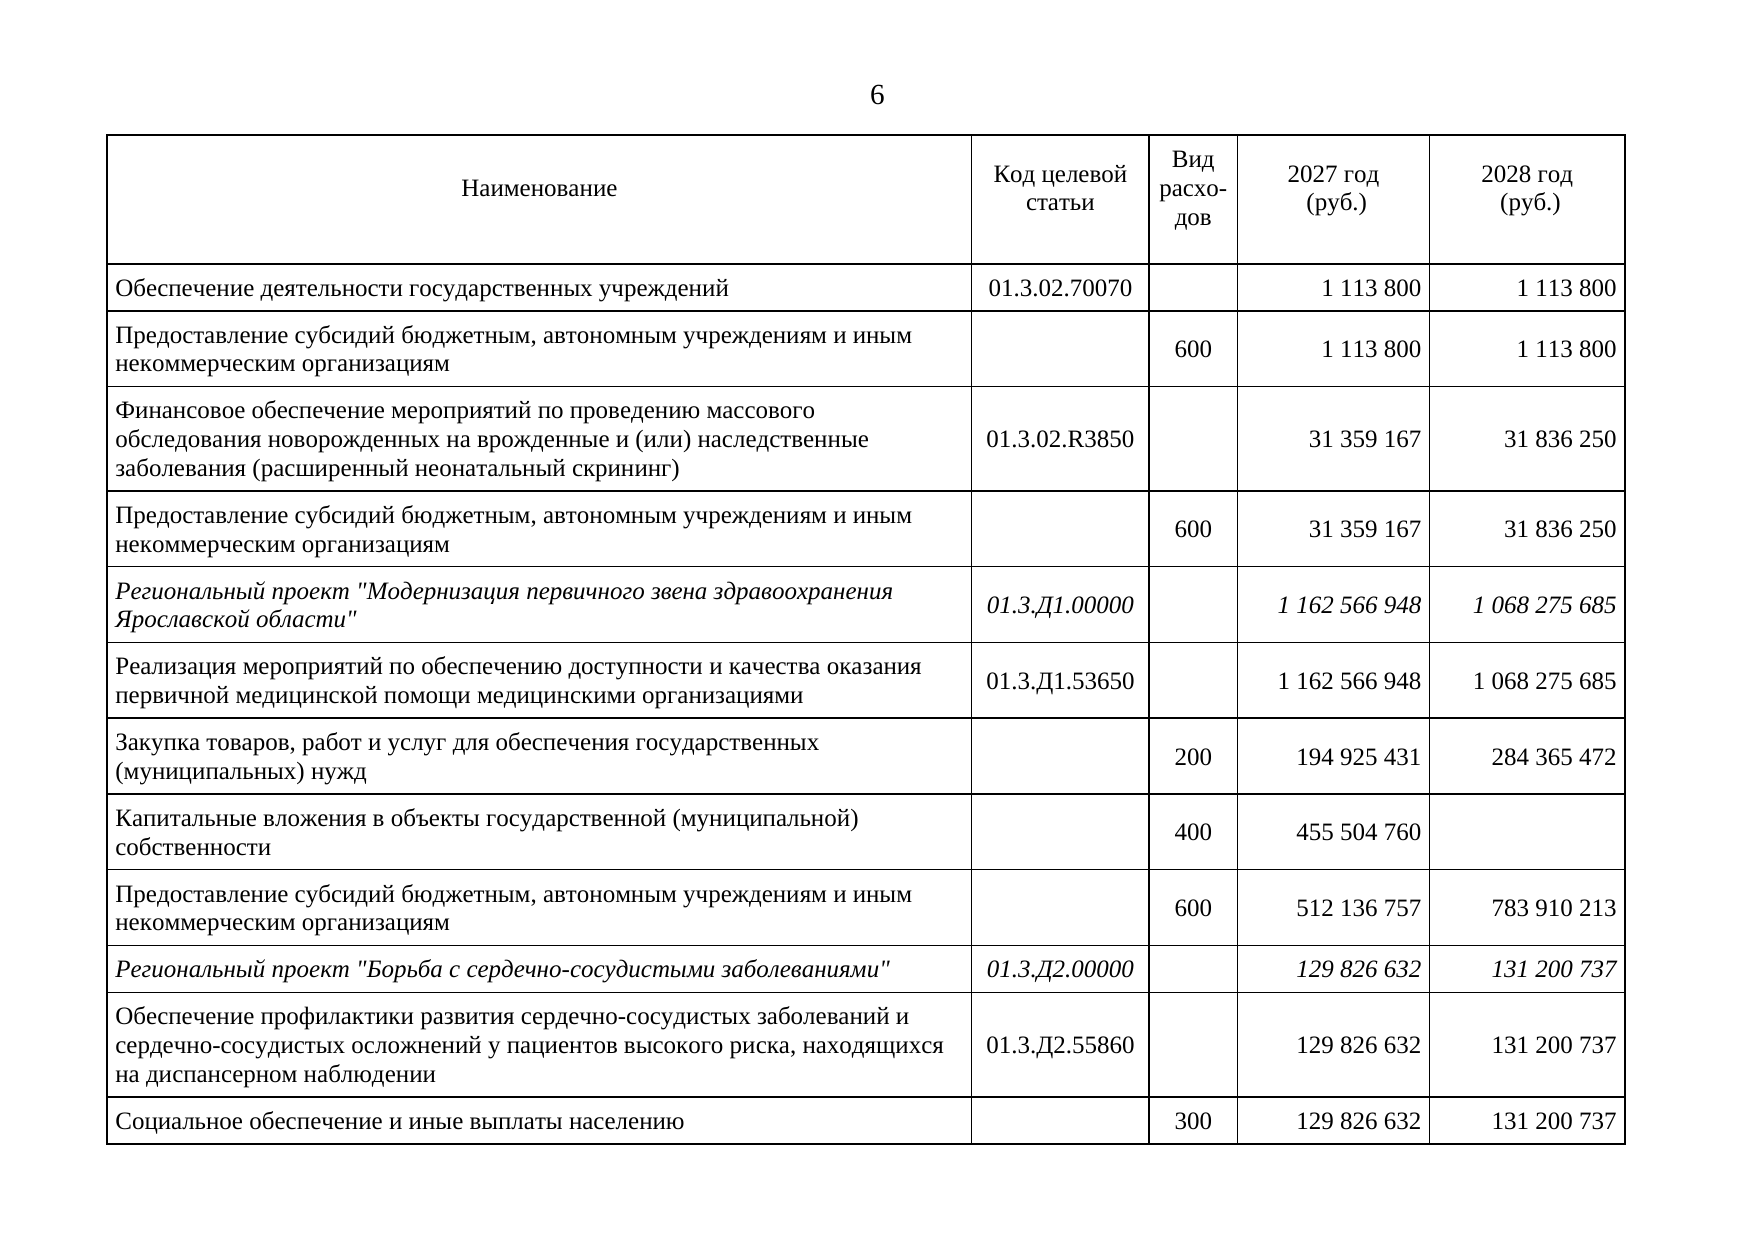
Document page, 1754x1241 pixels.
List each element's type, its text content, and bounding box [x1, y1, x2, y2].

table_cell Обеспечение профилактики развития сердечно-сосудистых заболеваний и сердечно-сосудистых осложнений у пациентов высокого риска, находящихся на диспансерном наблюдении [108, 993, 971, 1096]
table_cell 01.3.Д2.55860 [972, 993, 1148, 1096]
table_cell [972, 492, 1148, 566]
table_cell Реализация мероприятий по обеспечению доступности и качества оказания первичной медицинской помощи медицинскими организациями [108, 643, 971, 717]
table_cell [1150, 993, 1237, 1096]
table_cell 31 359 167 [1238, 387, 1429, 490]
table_cell 200 [1150, 719, 1237, 793]
table_header Вид расхо- дов [1150, 136, 1237, 263]
table_cell 129 826 632 [1238, 946, 1429, 991]
table_cell 1 162 566 948 [1238, 567, 1429, 642]
table_cell 194 925 431 [1238, 719, 1429, 793]
table_cell [1150, 946, 1237, 991]
table_cell 1 113 800 [1430, 312, 1624, 386]
table_cell 01.3.02.R3850 [972, 387, 1148, 490]
table_cell Предоставление субсидий бюджетным, автономным учреждениям и иным некоммерческим организациям [108, 870, 971, 944]
table_cell 512 136 757 [1238, 870, 1429, 944]
table_cell 300 [1150, 1098, 1237, 1143]
table_cell 01.3.02.70070 [972, 265, 1148, 310]
table_cell 1 068 275 685 [1430, 567, 1624, 642]
table_cell 129 826 632 [1238, 993, 1429, 1096]
table_header 2027 год (руб.) [1238, 136, 1429, 263]
table_cell Обеспечение деятельности государственных учреждений [108, 265, 971, 310]
table_cell 129 826 632 [1238, 1098, 1429, 1143]
table_cell 01.3.Д1.53650 [972, 643, 1148, 717]
table_cell [972, 312, 1148, 386]
table_cell 01.3.Д1.00000 [972, 567, 1148, 642]
table_cell 131 200 737 [1430, 993, 1624, 1096]
table_cell Предоставление субсидий бюджетным, автономным учреждениям и иным некоммерческим организациям [108, 312, 971, 386]
table_cell Закупка товаров, работ и услуг для обеспечения государственных (муниципальных) нужд [108, 719, 971, 793]
table_cell 400 [1150, 795, 1237, 869]
table_header 2028 год (руб.) [1430, 136, 1624, 263]
table_cell Социальное обеспечение и иные выплаты населению [108, 1098, 971, 1143]
table_cell Капитальные вложения в объекты государственной (муниципальной) собственности [108, 795, 971, 869]
table_cell 1 113 800 [1430, 265, 1624, 310]
table_cell [972, 870, 1148, 944]
table_cell Финансовое обеспечение мероприятий по проведению массового обследования новорожденных на врожденные и (или) наследственные заболевания (расширенный неонатальный скрининг) [108, 387, 971, 490]
table_cell 1 113 800 [1238, 312, 1429, 386]
table_cell 31 836 250 [1430, 387, 1624, 490]
table_cell [972, 1098, 1148, 1143]
table_cell 1 068 275 685 [1430, 643, 1624, 717]
table_cell [1430, 795, 1624, 869]
table_cell [1150, 387, 1237, 490]
table_cell [1150, 643, 1237, 717]
table_cell 01.3.Д2.00000 [972, 946, 1148, 991]
table_cell 783 910 213 [1430, 870, 1624, 944]
table_cell 131 200 737 [1430, 946, 1624, 991]
table_cell 455 504 760 [1238, 795, 1429, 869]
table_cell [972, 795, 1148, 869]
table_cell 31 836 250 [1430, 492, 1624, 566]
table_header Код целевой статьи [972, 136, 1148, 263]
table_cell 600 [1150, 870, 1237, 944]
table_cell 600 [1150, 492, 1237, 566]
table_cell 131 200 737 [1430, 1098, 1624, 1143]
table_cell Региональный проект "Модернизация первичного звена здравоохранения Ярославской области" [108, 567, 971, 642]
table_cell 1 113 800 [1238, 265, 1429, 310]
table_cell Региональный проект "Борьба с сердечно-сосудистыми заболеваниями" [108, 946, 971, 991]
table_cell 284 365 472 [1430, 719, 1624, 793]
table_cell [1150, 567, 1237, 642]
table_cell 31 359 167 [1238, 492, 1429, 566]
table_cell 1 162 566 948 [1238, 643, 1429, 717]
table_cell [972, 719, 1148, 793]
table_cell [1150, 265, 1237, 310]
table_cell Предоставление субсидий бюджетным, автономным учреждениям и иным некоммерческим организациям [108, 492, 971, 566]
table_header Наименование [108, 136, 971, 263]
table_cell 600 [1150, 312, 1237, 386]
